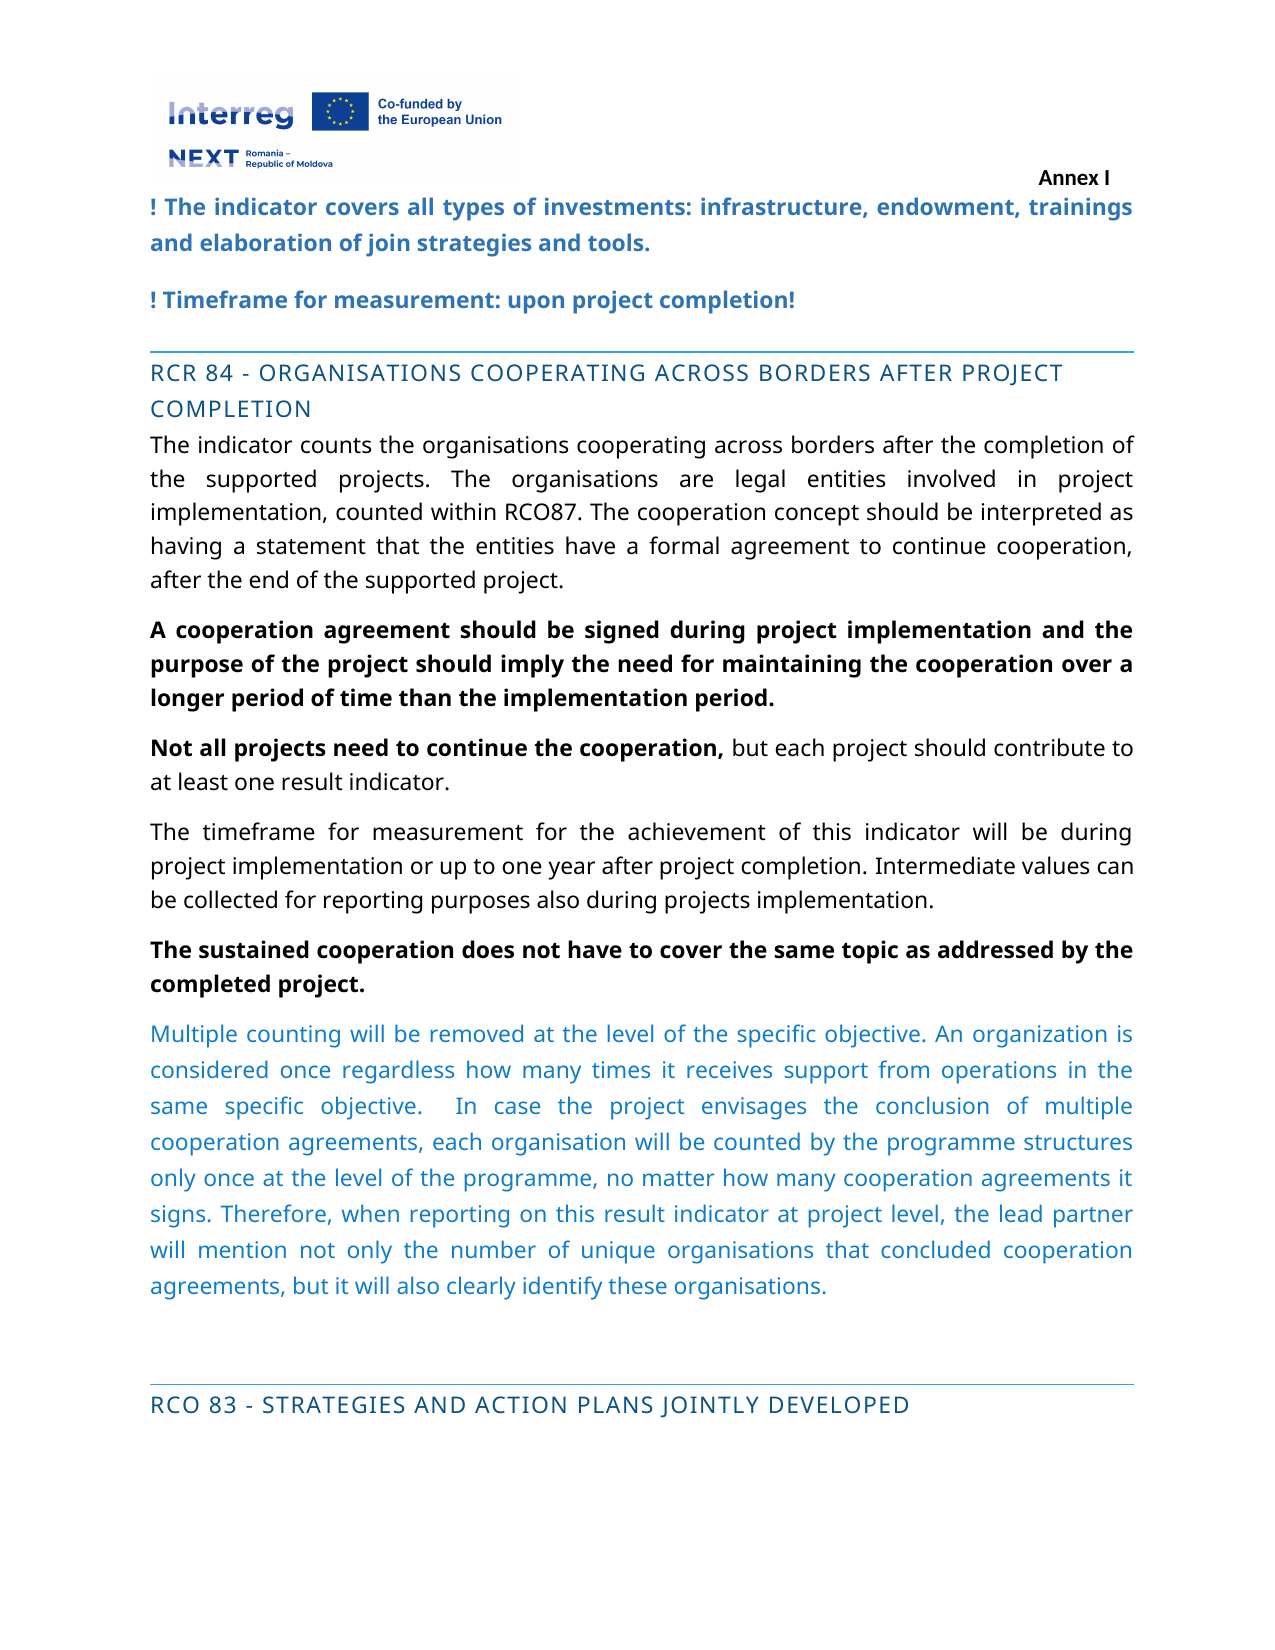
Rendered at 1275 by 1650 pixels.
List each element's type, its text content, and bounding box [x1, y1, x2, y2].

text The sustained cooperation does not have to cover the same topic as addressed by the completed project. [150, 934, 1134, 999]
text RCR 84 - Organisations cooperating across borders after project completion [150, 353, 1134, 424]
text ! Timeframe for measurement: upon project completion! [150, 284, 1134, 315]
text ! The indicator covers all types of investments: infrastructure, endowment, trainings and elaboration of join strategies and tools. [150, 191, 1134, 258]
text Multiple counting will be removed at the level of the specific objective. An organization is considered once regardless how many times it receives support from operations in the same specific objective. In case the project envisages the conclusion of multiple cooperation agreements, each organisation will be counted by the programme structures only once at the level of the programme, no matter how many cooperation agreements it signs. Therefore, when reporting on this result indicator at project level, the lead partner will mention not only the number of unique organisations that concluded cooperation agreements, but it will also clearly identify these organisations. [150, 1018, 1134, 1301]
text The indicator counts the organisations cooperating across borders after the completion of the supported projects. The organisations are legal entities involved in project implementation, counted within RCO87. The cooperation concept should be interpreted as having a statement that the entities have a formal agreement to continue cooperation, after the end of the supported project. [150, 429, 1134, 595]
text A cooperation agreement should be signed during project implementation and the purpose of the project should imply the need for maintaining the cooperation over a longer period of time than the implementation period. [150, 614, 1134, 713]
text The timeframe for measurement for the achievement of this indicator will be during project implementation or up to one year after project completion. Intermediate values can be collected for reporting purposes also during projects implementation. [150, 816, 1134, 915]
picture [150, 73, 521, 186]
text Not all projects need to continue the cooperation, but each project should contribute to at least one result indicator. [150, 732, 1134, 797]
text RCO 83 - STRATEGIES AND ACTION PLANS JOINTLY DEVELOPED [150, 1385, 1134, 1421]
